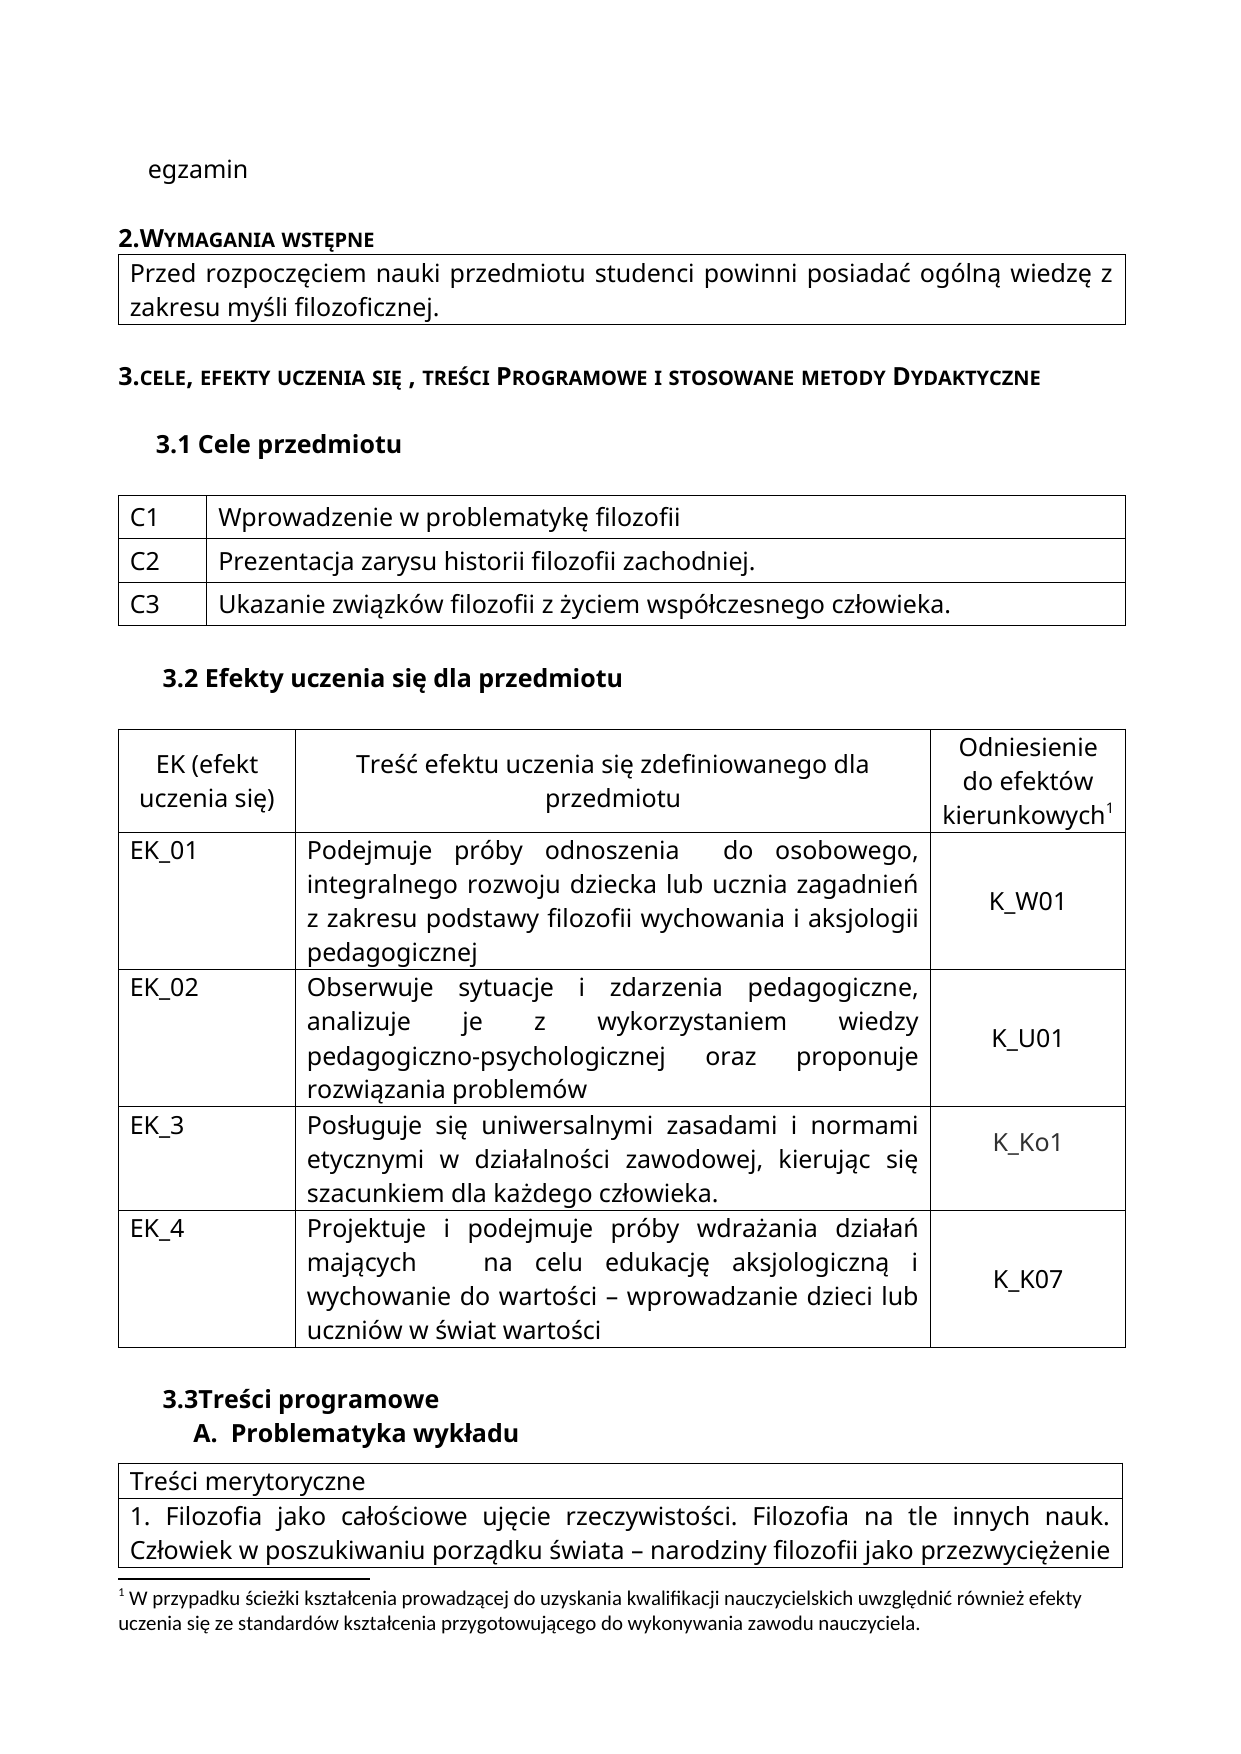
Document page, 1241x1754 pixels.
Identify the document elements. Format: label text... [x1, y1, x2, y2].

table_header Odniesienie do efektów kierunkowych [931, 730, 1125, 832]
text 3.2 Efekty uczenia się dla przedmiotu [162, 660, 1122, 694]
table_header Treść efektu uczenia się zdefiniowanego dla przedmiotu [296, 730, 930, 832]
table_cell C2 [119, 539, 206, 582]
text 3.cele, efekty uczenia się , treści Programowe i stosowane metody Dydaktyczne [118, 359, 1122, 393]
table_cell K_W01 [931, 833, 1125, 969]
table_cell K_K07 [931, 1211, 1125, 1347]
list Problematyka wykładu [193, 1416, 1122, 1450]
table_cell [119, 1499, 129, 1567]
table_cell Ukazanie związków filozofii z życiem współczesnego człowieka. [207, 583, 1125, 625]
text 2.Wymagania wstępne [118, 220, 1122, 254]
table_header Wprowadzenie w problematykę filozofii [207, 496, 1125, 538]
table_cell EK_02 [119, 970, 295, 1106]
table_header C1 [119, 496, 206, 538]
text egzamin [148, 152, 1122, 186]
table_header EK (efekt uczenia się) [119, 730, 295, 832]
table_cell Podejmuje próby odnoszenia do osobowego, integralnego rozwoju dziecka lub ucznia zagadnień z zakresu podstawy filozofii wychowania i aksjologii pedagogicznej [296, 833, 930, 969]
table_cell Prezentacja zarysu historii filozofii zachodniej. [207, 539, 1125, 582]
table_cell EK_3 [119, 1107, 295, 1209]
table_cell Obserwuje sytuacje i zdarzenia pedagogiczne, analizuje je z wykorzystaniem wiedzy pedagogiczno-psychologicznej oraz proponuje rozwiązania problemów [296, 970, 930, 1106]
table_cell K_Ko1 [931, 1107, 1125, 1209]
table_cell EK_01 [119, 833, 295, 969]
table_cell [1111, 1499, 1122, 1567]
table_cell Projektuje i podejmuje próby wdrażania działań mających na celu edukację aksjologiczną i wychowanie do wartości – wprowadzanie dzieci lub uczniów w świat wartości [296, 1211, 930, 1347]
table_cell C3 [119, 583, 206, 625]
text 3.1 Cele przedmiotu [156, 427, 1122, 461]
table_header Treści merytoryczne [119, 1464, 1122, 1498]
table_cell Posługuje się uniwersalnymi zasadami i normami etycznymi w działalności zawodowej, kierując się szacunkiem dla każdego człowieka. [296, 1107, 930, 1209]
table_header Przed rozpoczęciem nauki przedmiotu studenci powinni posiadać ogólną wiedzę z zakresu myśli filozoficznej. [119, 255, 1125, 323]
list 3.3Treści programowe [162, 1382, 1122, 1416]
table_cell EK_4 [119, 1211, 295, 1347]
table_cell K_U01 [931, 970, 1125, 1106]
